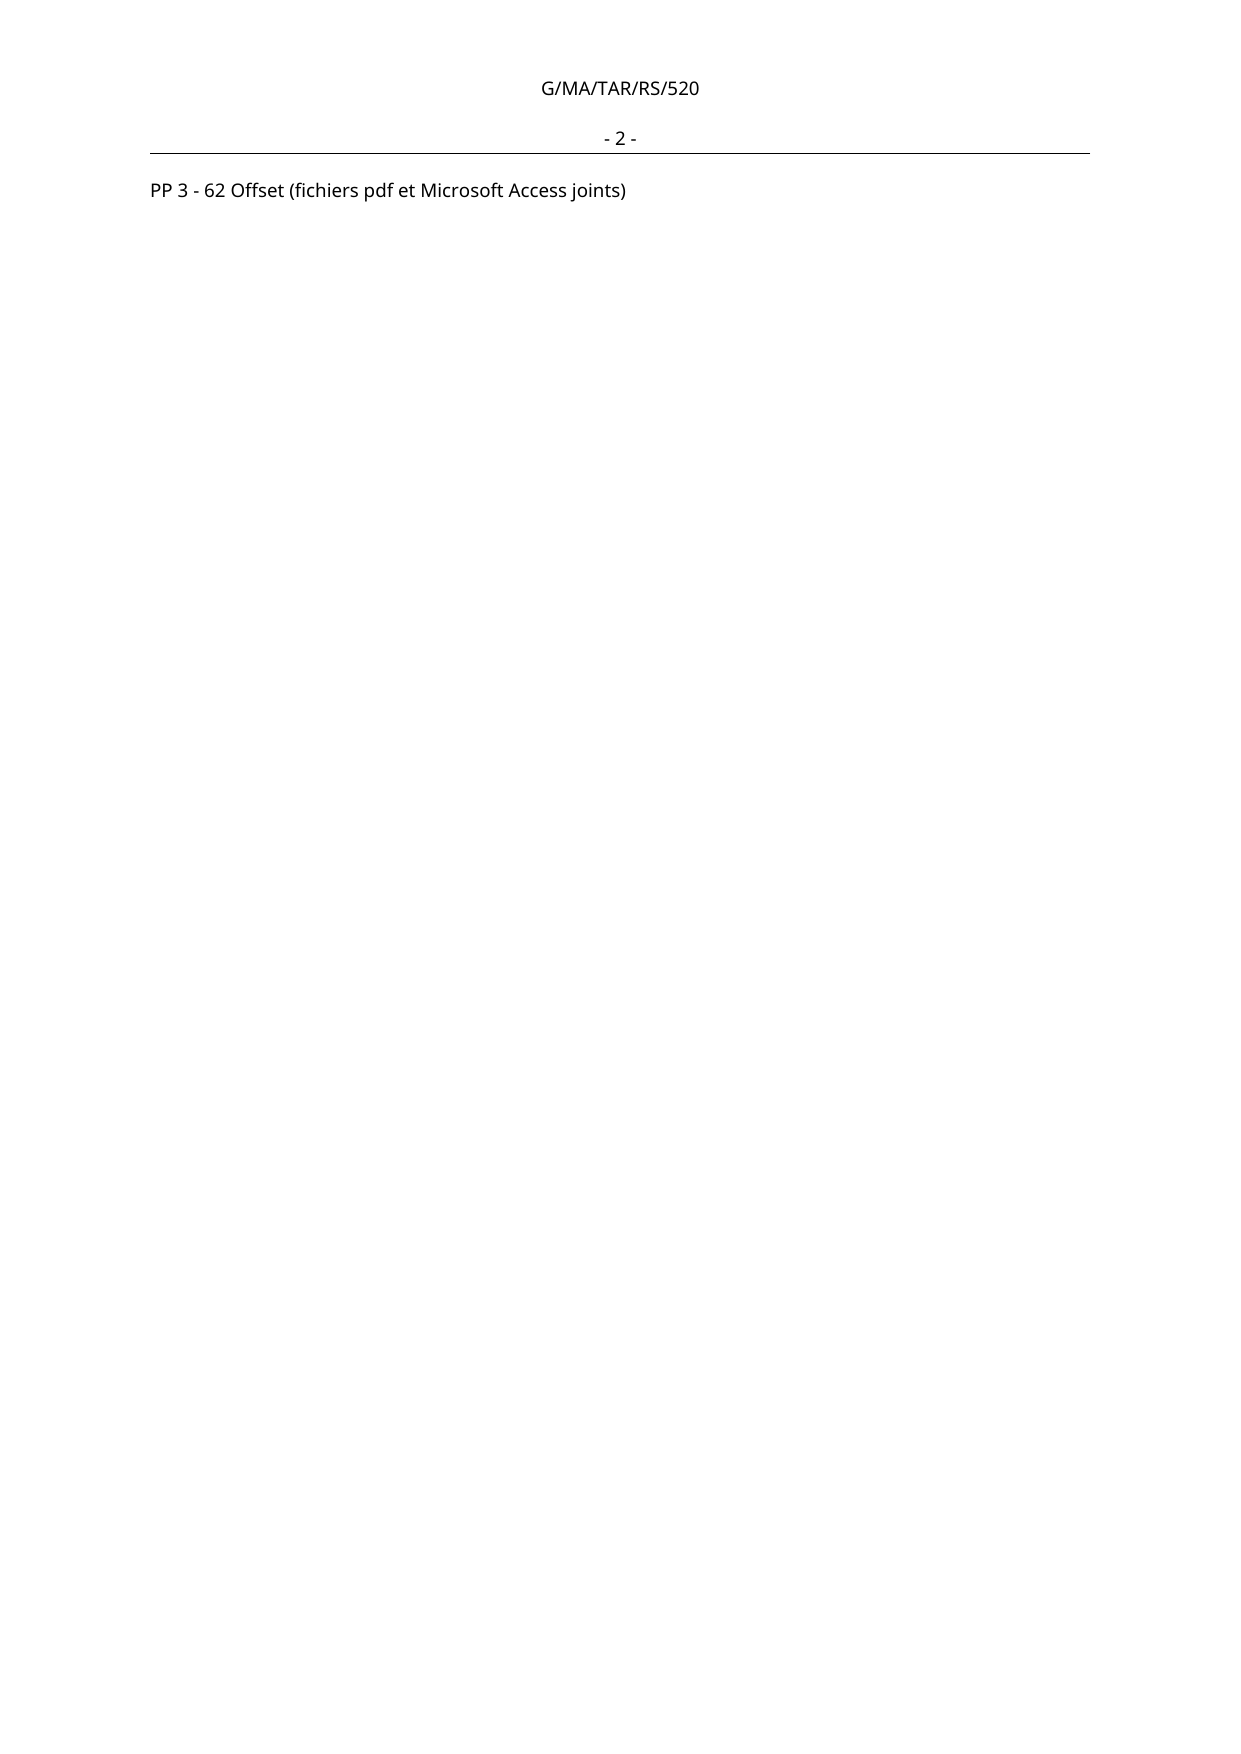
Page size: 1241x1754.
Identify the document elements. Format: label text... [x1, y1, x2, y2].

text PP 3 - 62 Offset (fichiers pdf et Microsoft Access joints) [150, 177, 1090, 203]
